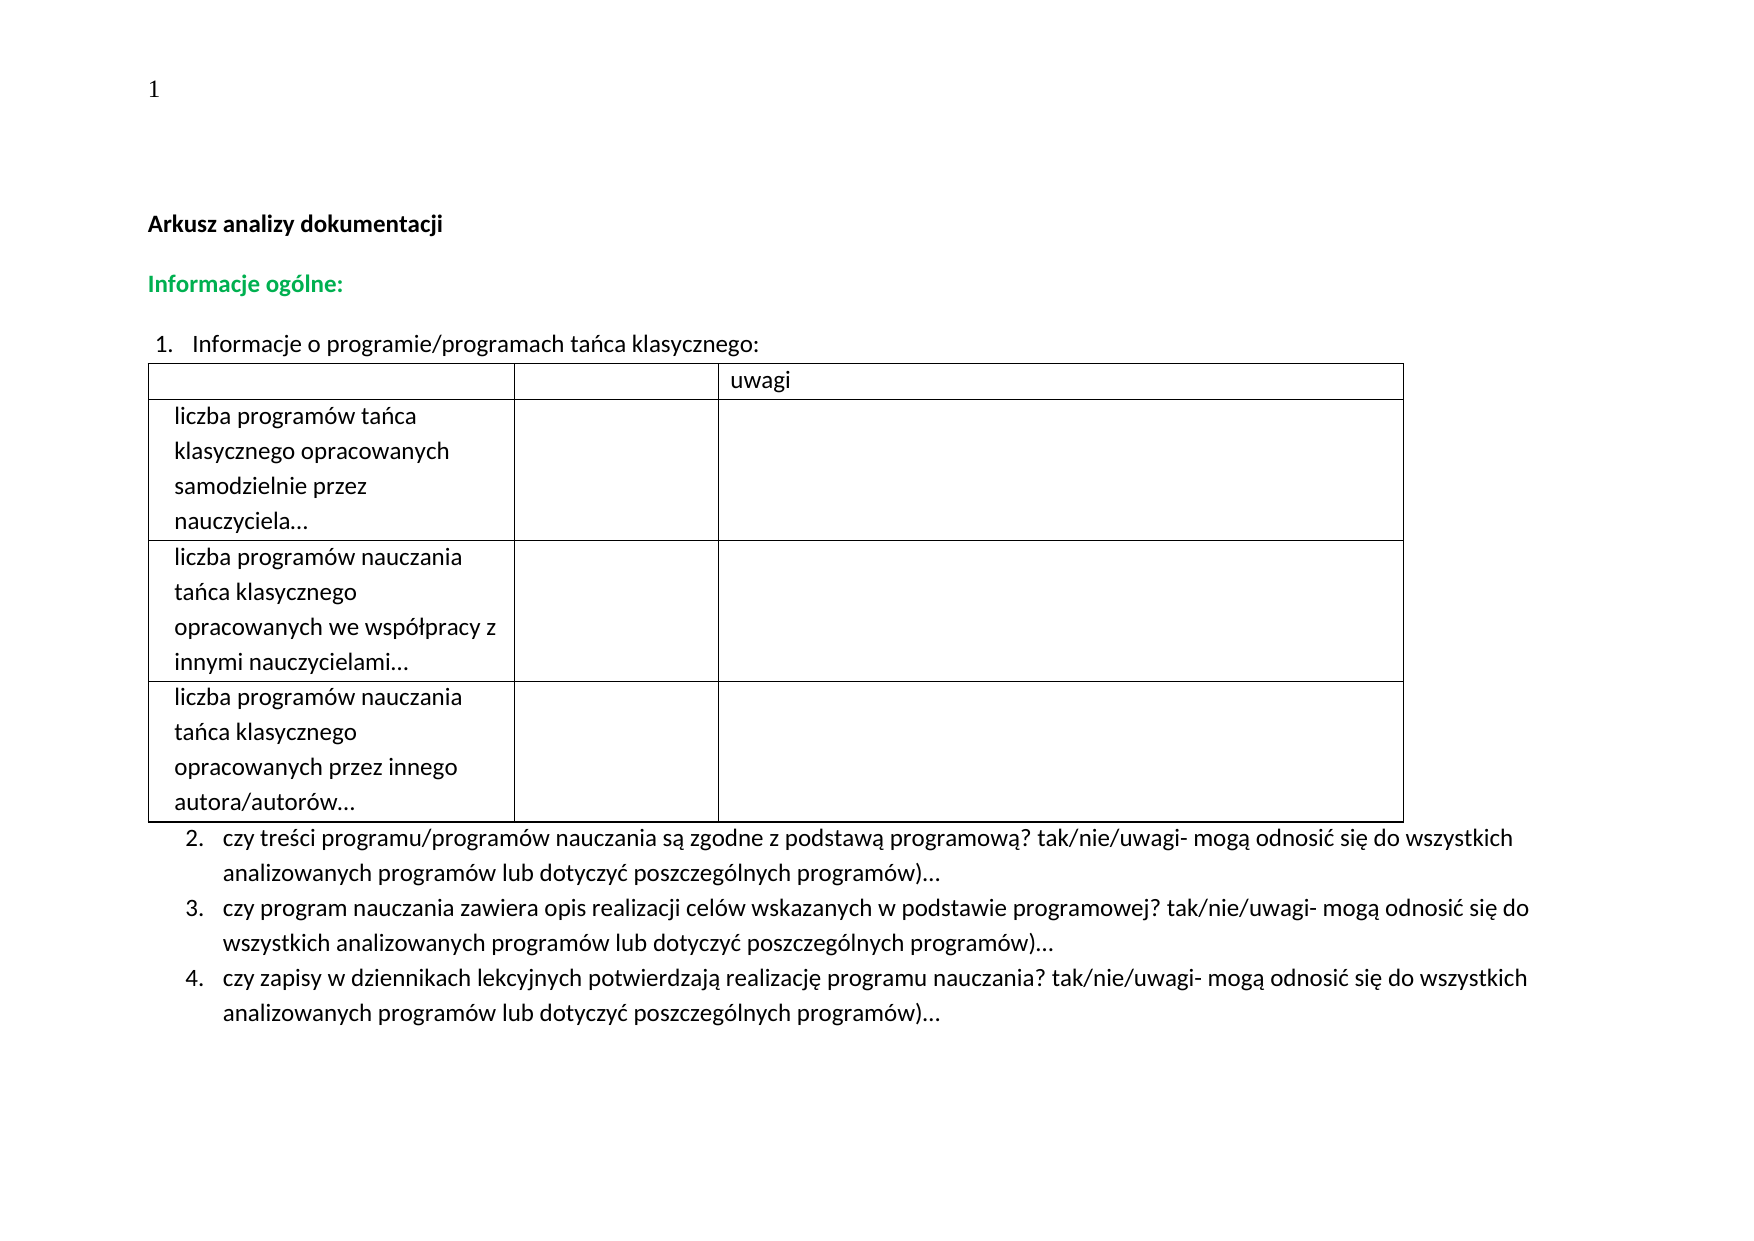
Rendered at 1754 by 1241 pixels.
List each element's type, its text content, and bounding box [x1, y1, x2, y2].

table_cell [719, 400, 1403, 540]
text Informacje ogólne: [148, 268, 1606, 299]
text Arkusz analizy dokumentacji [148, 209, 1606, 239]
table_cell [515, 682, 718, 821]
table_cell [515, 400, 718, 540]
table_cell liczba programów nauczania tańca klasycznego opracowanych we współpracy z innymi nauczycielami… [149, 541, 514, 681]
table_cell [515, 541, 718, 681]
list czy program nauczania zawiera opis realizacji celów wskazanych w podstawie programowej? tak/nie/uwagi- mogą odnosić się do wszystkich analizowanych programów lub dotyczyć poszczególnych programów)… [185, 892, 1606, 958]
table_cell [719, 541, 1403, 681]
list czy treści programu/programów nauczania są zgodne z podstawą programową? tak/nie/uwagi- mogą odnosić się do wszystkich analizowanych programów lub dotyczyć poszczególnych programów)… [185, 822, 1606, 888]
list Informacje o programie/programach tańca klasycznego: [154, 328, 1606, 358]
table_cell liczba programów nauczania tańca klasycznego opracowanych przez innego autora/autorów… [149, 682, 514, 821]
table_cell liczba programów tańca klasycznego opracowanych samodzielnie przez nauczyciela… [149, 400, 514, 540]
table_header [149, 364, 514, 399]
table_cell [719, 682, 1403, 821]
list czy zapisy w dziennikach lekcyjnych potwierdzają realizację programu nauczania? tak/nie/uwagi- mogą odnosić się do wszystkich analizowanych programów lub dotyczyć poszczególnych programów)… [185, 962, 1606, 1028]
table_header uwagi [719, 364, 1403, 399]
table_header [515, 364, 718, 399]
